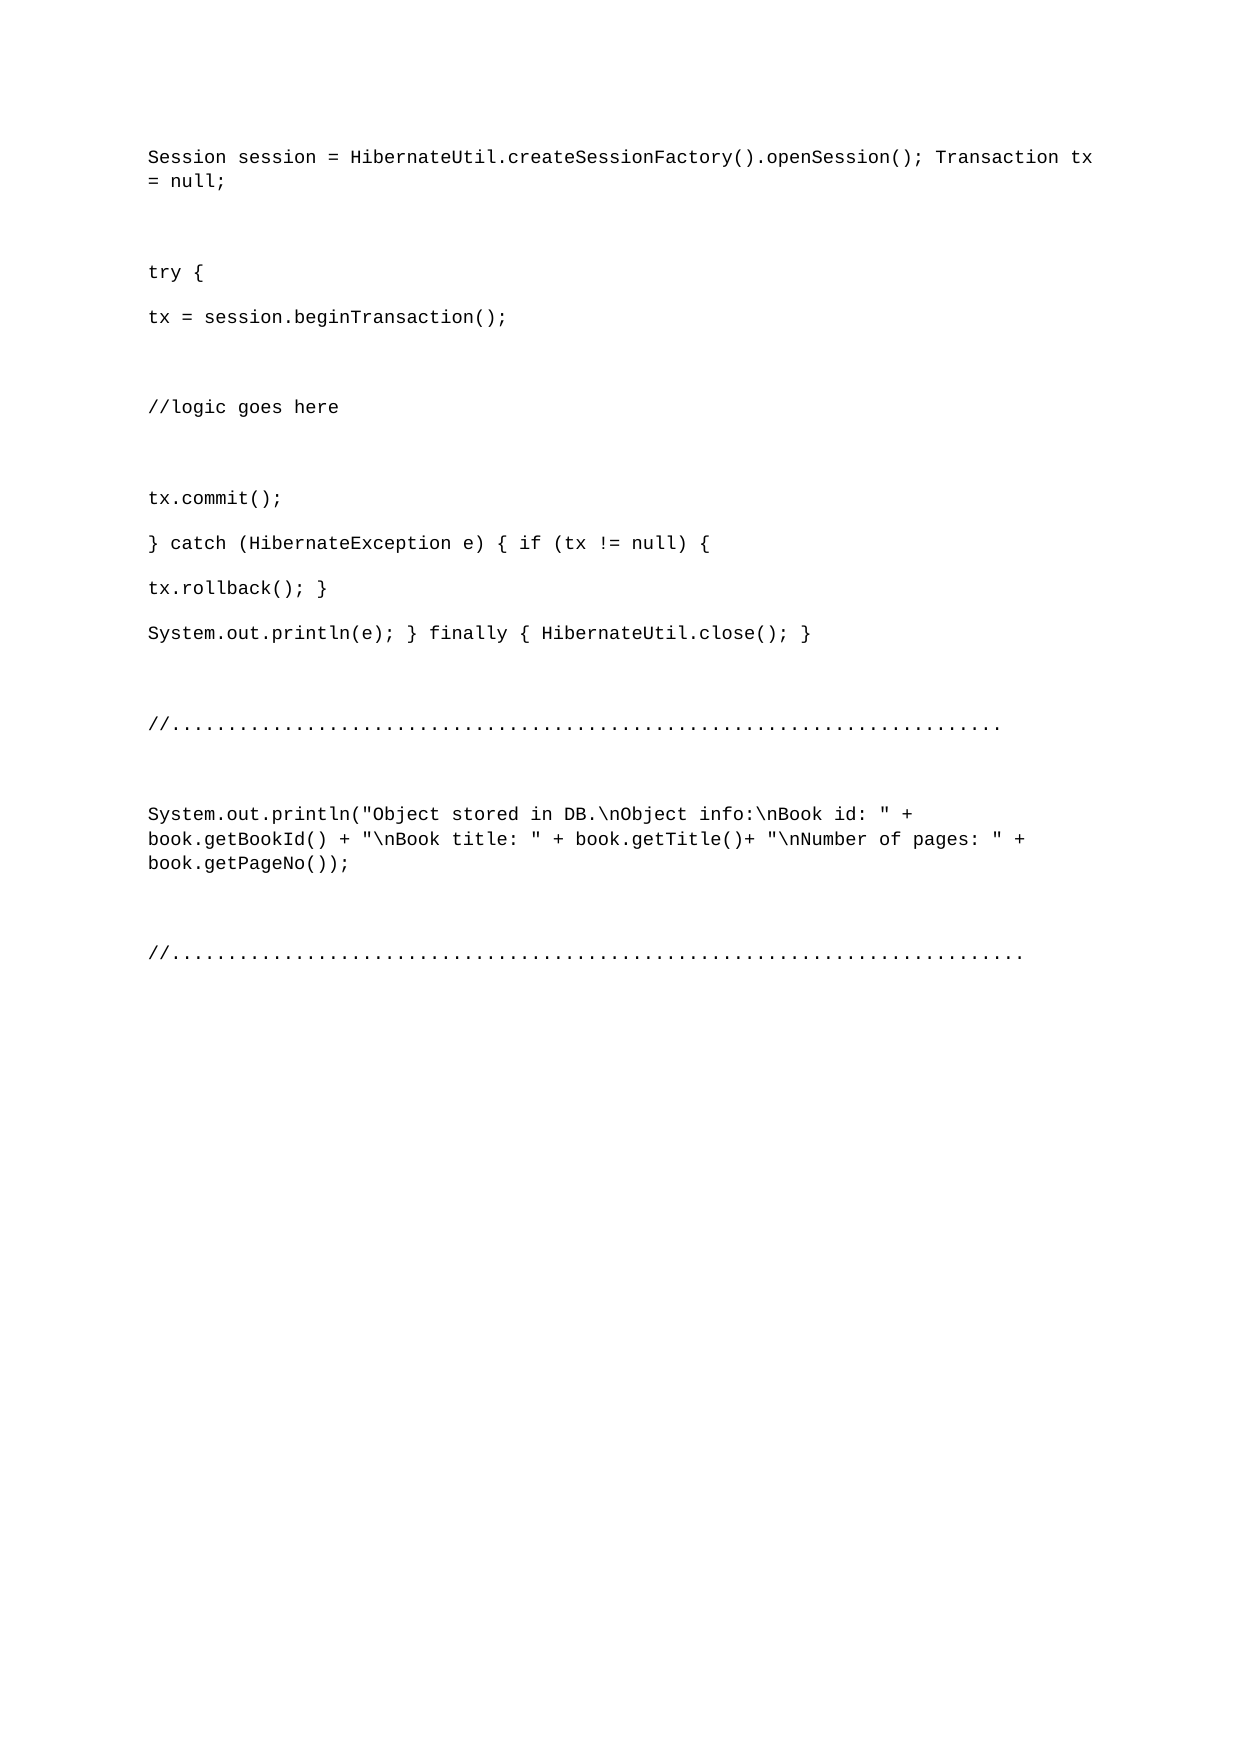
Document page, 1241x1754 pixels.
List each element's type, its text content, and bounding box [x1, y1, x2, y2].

text //............................................................................ [148, 944, 1093, 965]
text tx.rollback(); } [148, 579, 1093, 600]
text tx = session.beginTransaction(); [148, 308, 1093, 329]
text } catch (HibernateException e) { if (tx != null) { [148, 534, 1093, 555]
text tx.commit(); [148, 488, 1093, 510]
text System.out.println(e); } finally { HibernateUtil.close(); } [148, 624, 1093, 645]
text try { [148, 262, 1093, 284]
text //.......................................................................... [148, 714, 1093, 736]
text Session session = HibernateUtil.createSessionFactory().openSession(); Transaction tx = null; [148, 148, 1093, 193]
text //logic goes here [148, 398, 1093, 419]
text System.out.println("Object stored in DB.\nObject info:\nBook id: " + book.getBookId() + "\nBook title: " + book.getTitle()+ "\nNumber of pages: " + book.getPageNo()); [148, 805, 1093, 875]
